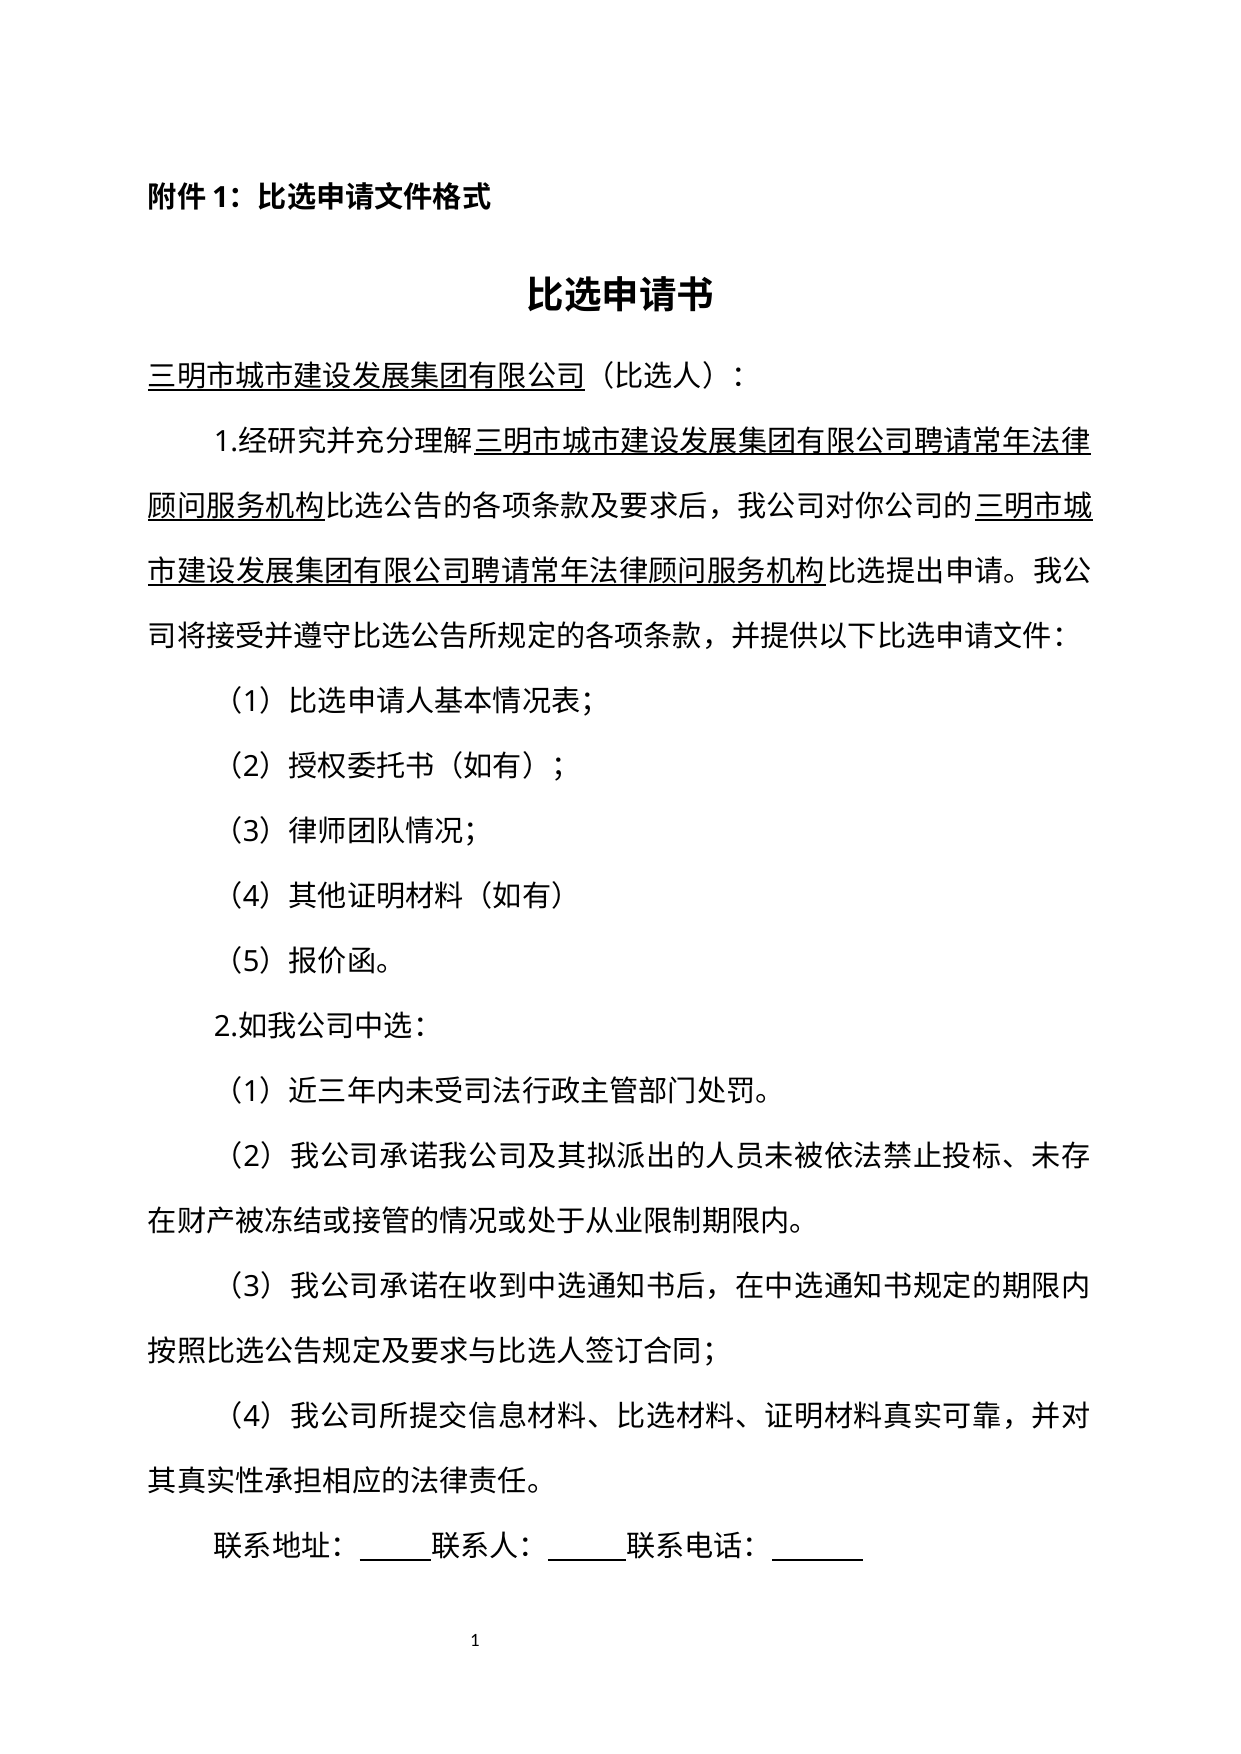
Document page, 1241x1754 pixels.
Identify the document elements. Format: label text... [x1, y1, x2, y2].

text （4）我公司所提交信息材料、比选材料、证明材料真实可靠，并对其真实性承担相应的法律责任。 [148, 1381, 1093, 1511]
text 联系地址： 联系人： 联系电话： [148, 1511, 1093, 1576]
list 其他证明材料（如有） [148, 861, 1093, 926]
text （1）比选申请人基本情况表； [148, 666, 1093, 731]
text （3）我公司承诺在收到中选通知书后，在中选通知书规定的期限内按照比选公告规定及要求与比选人签订合同； [148, 1251, 1093, 1381]
text 附件1：比选申请文件格式 [148, 162, 1093, 227]
text 2.如我公司中选： [148, 991, 1093, 1056]
list 报价函。 [148, 926, 1093, 991]
text 1.经研究并充分理解三明市城市建设发展集团有限公司聘请常年法律顾问服务机构比选公告的各项条款及要求后，我公司对你公司的三明市城市建设发展集团有限公司聘请常年法律顾问服务机构比选提出申请。我公司将接受并遵守比选公告所规定的各项条款，并提供以下比选申请文件： [148, 406, 1093, 666]
text 三明市城市建设发展集团有限公司（比选人）： [148, 341, 1093, 406]
text （1）近三年内未受司法行政主管部门处罚。 [148, 1056, 1093, 1121]
text 比选申请书 [148, 259, 1093, 324]
list 律师团队情况； [148, 796, 1093, 861]
list 授权委托书（如有）； [148, 731, 1093, 796]
text （2）我公司承诺我公司及其拟派出的人员未被依法禁止投标、未存在财产被冻结或接管的情况或处于从业限制期限内。 [148, 1121, 1093, 1251]
